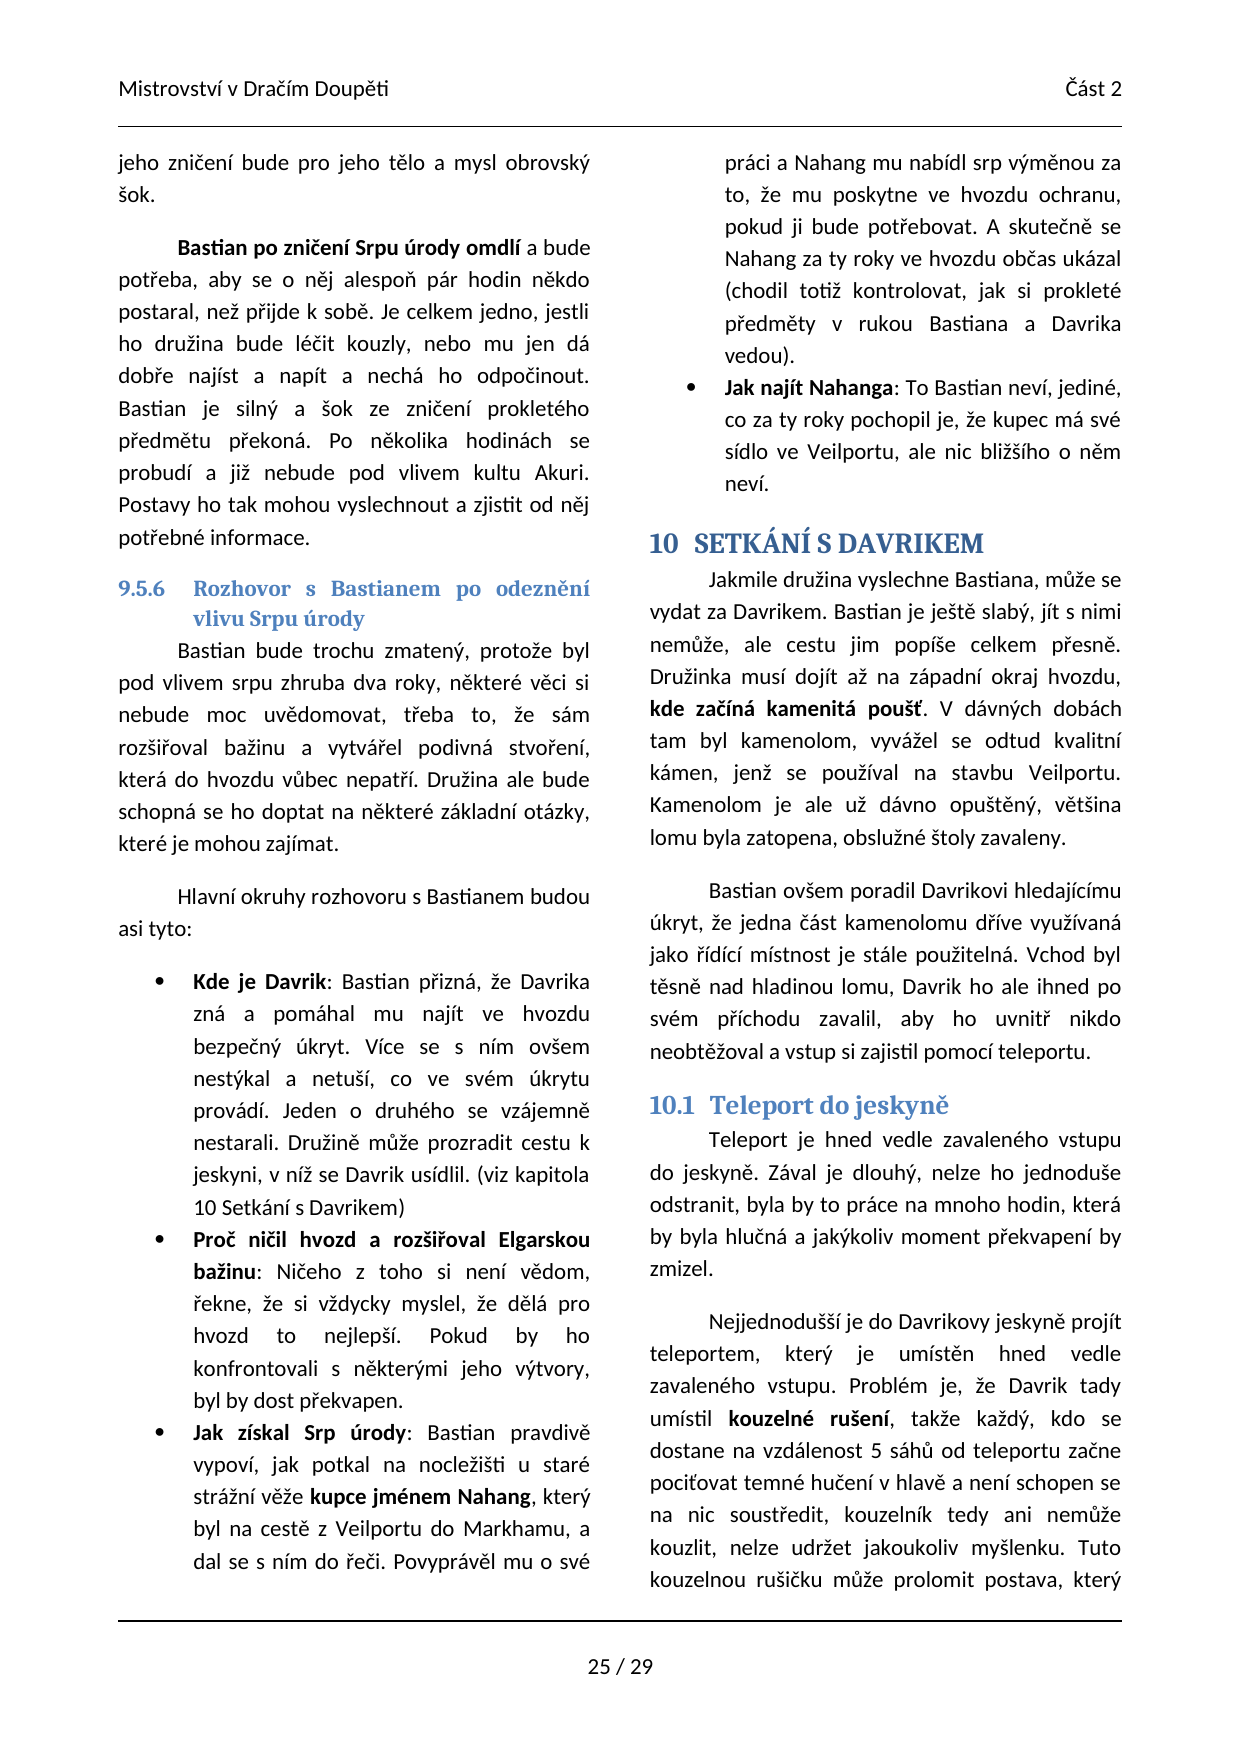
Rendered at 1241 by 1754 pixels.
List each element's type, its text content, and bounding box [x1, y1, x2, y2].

list Jak najít Nahanga: To Bastian neví, jediné, co za ty roky pochopil je, že kupec má své sídlo ve Veilportu, ale nic bližšího o něm neví. [687, 373, 1122, 498]
text Teleport je hned vedle zavaleného vstupu do jeskyně. Zával je dlouhý, nelze ho jednoduše odstranit, byla by to práce na mnoho hodin, která by byla hlučná a jakýkoliv moment překvapení by zmizel. [649, 1126, 1122, 1282]
list Jak získal Srp úrody: Bastian pravdivě vypoví, jak potkal na nocležišti u staré strážní věže kupce jménem Nahang, který byl na cestě z Veilportu do Markhamu, a dal se s ním do řeči. Povyprávěl mu o své práci a Nahang mu nabídl srp výměnou za to, že mu poskytne ve hvozdu ochranu, pokud ji bude potřebovat. A skutečně se Nahang za ty roky ve hvozdu občas ukázal (chodil totiž kontrolovat, jak si prokleté předměty v rukou Bastiana a Davrika vedou). [687, 148, 1122, 369]
text Bastian ovšem poradil Davrikovi hledajícímu úkryt, že jedna část kamenolomu dříve využívaná jako řídící místnost je stále použitelná. Vchod byl těsně nad hladinou lomu, Davrik ho ale ihned po svém příchodu zavalil, aby ho uvnitř nikdo neobtěžoval a vstup si zajistil pomocí teleportu. [649, 876, 1122, 1065]
list Kde je Davrik: Bastian přizná, že Davrika zná a pomáhal mu najít ve hvozdu bezpečný úkryt. Více se s ním ovšem nestýkal a netuší, co ve svém úkrytu provádí. Jeden o druhého se vzájemně nestarali. Družině může prozradit cestu k jeskyni, v níž se Davrik usídlil. (viz kapitola 10 Setkání s Davrikem) [156, 967, 591, 1221]
text Bastian po zničení Srpu úrody omdlí a bude potřeba, aby se o něj alespoň pár hodin někdo postaral, než přijde k sobě. Je celkem jedno, jestli ho družina bude léčit kouzly, nebo mu jen dá dobře najíst a napít a nechá ho odpočinout. Bastian je silný a šok ze zničení prokletého předmětu překoná. Po několika hodinách se probudí a již nebude pod vlivem kultu Akuri. Postavy ho tak mohou vyslechnout a zjistit od něj potřebné informace. [118, 233, 591, 551]
text Bastian bude trochu zmatený, protože byl pod vlivem srpu zhruba dva roky, některé věci si nebude moc uvědomovat, třeba to, že sám rozšiřoval bažinu a vytvářel podivná stvoření, která do hvozdu vůbec nepatří. Družina ale bude schopná se ho doptat na některé základní otázky, které je mohou zajímat. [118, 636, 591, 857]
list Jak získal Srp úrody: Bastian pravdivě vypoví, jak potkal na nocležišti u staré strážní věže kupce jménem Nahang, který byl na cestě z Veilportu do Markhamu, a dal se s ním do řeči. Povyprávěl mu o své práci a Nahang mu nabídl srp výměnou za to, že mu poskytne ve hvozdu ochranu, pokud ji bude potřebovat. A skutečně se Nahang za ty roky ve hvozdu občas ukázal (chodil totiž kontrolovat, jak si prokleté předměty v rukou Bastiana a Davrika vedou). [156, 1418, 591, 1575]
list Proč ničil hvozd a rozšiřoval Elgarskou bažinu: Ničeho z toho si není vědom, řekne, že si vždycky myslel, že dělá pro hvozd to nejlepší. Pokud by ho konfrontovali s některými jeho výtvory, byl by dost překvapen. [156, 1225, 591, 1414]
subtitle Rozhovor s Bastianem po odeznění vlivu Srpu úrody [118, 576, 591, 632]
text Jakmile družina vyslechne Bastiana, může se vydat za Davrikem. Bastian je ještě slabý, jít s nimi nemůže, ale cestu jim popíše celkem přesně. Družinka musí dojít až na západní okraj hvozdu, kde začíná kamenitá poušť. V dávných dobách tam byl kamenolom, vyvážel se odtud kvalitní kámen, jenž se používal na stavbu Veilportu. Kamenolom je ale už dávno opuštěný, většina lomu byla zatopena, obslužné štoly zavaleny. [649, 565, 1122, 851]
subtitle Setkání s Davrikem [649, 527, 1122, 560]
text Hlavní okruhy rozhovoru s Bastianem budou asi tyto: [118, 882, 591, 942]
subtitle Teleport do jeskyně [649, 1090, 1122, 1121]
